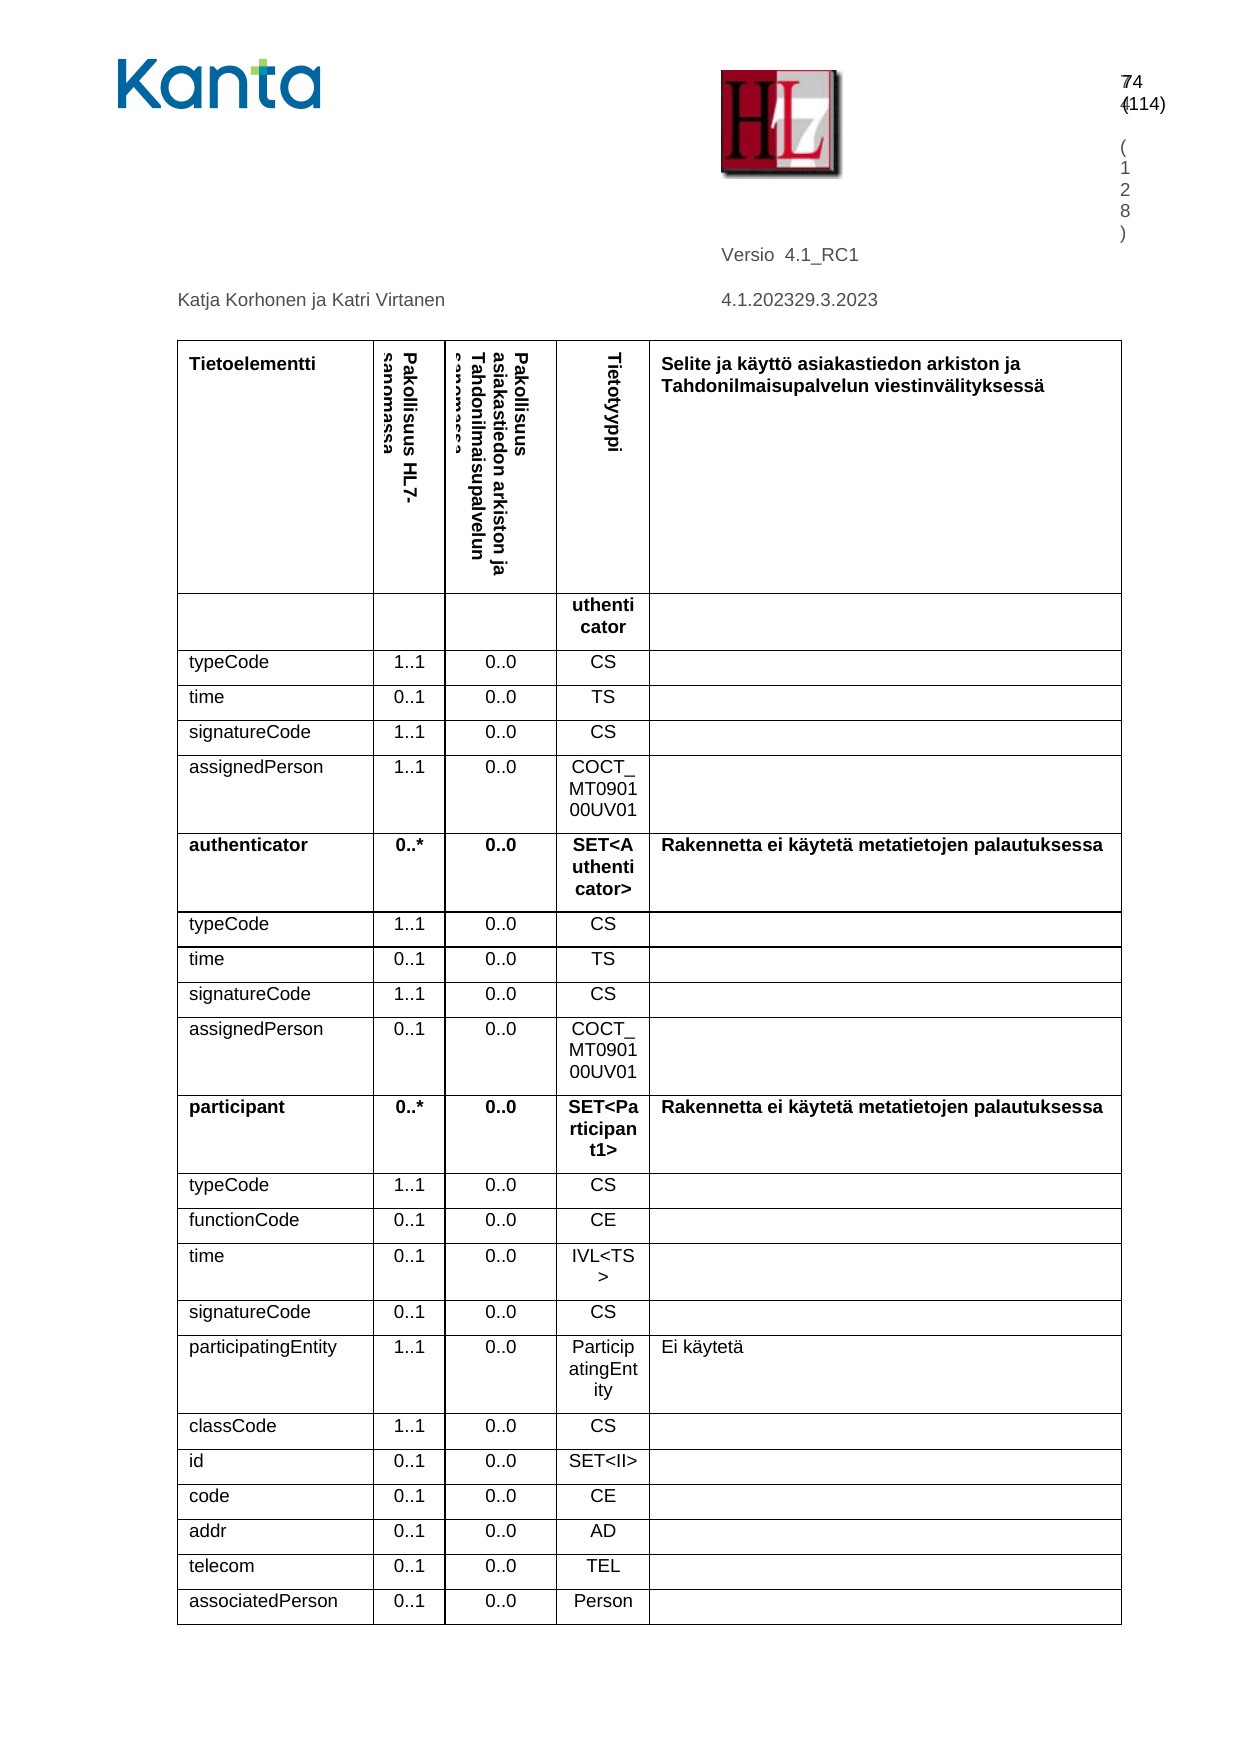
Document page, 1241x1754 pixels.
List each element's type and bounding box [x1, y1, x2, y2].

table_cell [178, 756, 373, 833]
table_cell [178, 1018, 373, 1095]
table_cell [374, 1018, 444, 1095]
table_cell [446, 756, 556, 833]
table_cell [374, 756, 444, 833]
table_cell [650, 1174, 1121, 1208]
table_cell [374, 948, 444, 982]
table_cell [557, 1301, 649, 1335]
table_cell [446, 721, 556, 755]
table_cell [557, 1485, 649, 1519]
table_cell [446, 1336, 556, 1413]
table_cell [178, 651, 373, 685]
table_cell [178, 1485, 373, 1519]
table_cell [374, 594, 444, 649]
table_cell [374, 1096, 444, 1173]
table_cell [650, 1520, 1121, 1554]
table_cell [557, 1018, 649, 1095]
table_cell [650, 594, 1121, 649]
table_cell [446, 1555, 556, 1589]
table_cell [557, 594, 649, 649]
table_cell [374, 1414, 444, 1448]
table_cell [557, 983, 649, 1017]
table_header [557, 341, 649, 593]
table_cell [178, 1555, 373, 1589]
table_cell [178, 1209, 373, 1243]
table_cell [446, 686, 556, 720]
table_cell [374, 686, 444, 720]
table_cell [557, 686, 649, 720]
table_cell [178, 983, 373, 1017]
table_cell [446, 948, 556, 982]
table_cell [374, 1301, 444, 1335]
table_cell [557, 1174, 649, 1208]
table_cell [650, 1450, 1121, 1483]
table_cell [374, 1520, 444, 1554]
picture [118, 59, 321, 109]
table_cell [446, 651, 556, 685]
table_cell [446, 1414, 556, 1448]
picture [721, 70, 844, 179]
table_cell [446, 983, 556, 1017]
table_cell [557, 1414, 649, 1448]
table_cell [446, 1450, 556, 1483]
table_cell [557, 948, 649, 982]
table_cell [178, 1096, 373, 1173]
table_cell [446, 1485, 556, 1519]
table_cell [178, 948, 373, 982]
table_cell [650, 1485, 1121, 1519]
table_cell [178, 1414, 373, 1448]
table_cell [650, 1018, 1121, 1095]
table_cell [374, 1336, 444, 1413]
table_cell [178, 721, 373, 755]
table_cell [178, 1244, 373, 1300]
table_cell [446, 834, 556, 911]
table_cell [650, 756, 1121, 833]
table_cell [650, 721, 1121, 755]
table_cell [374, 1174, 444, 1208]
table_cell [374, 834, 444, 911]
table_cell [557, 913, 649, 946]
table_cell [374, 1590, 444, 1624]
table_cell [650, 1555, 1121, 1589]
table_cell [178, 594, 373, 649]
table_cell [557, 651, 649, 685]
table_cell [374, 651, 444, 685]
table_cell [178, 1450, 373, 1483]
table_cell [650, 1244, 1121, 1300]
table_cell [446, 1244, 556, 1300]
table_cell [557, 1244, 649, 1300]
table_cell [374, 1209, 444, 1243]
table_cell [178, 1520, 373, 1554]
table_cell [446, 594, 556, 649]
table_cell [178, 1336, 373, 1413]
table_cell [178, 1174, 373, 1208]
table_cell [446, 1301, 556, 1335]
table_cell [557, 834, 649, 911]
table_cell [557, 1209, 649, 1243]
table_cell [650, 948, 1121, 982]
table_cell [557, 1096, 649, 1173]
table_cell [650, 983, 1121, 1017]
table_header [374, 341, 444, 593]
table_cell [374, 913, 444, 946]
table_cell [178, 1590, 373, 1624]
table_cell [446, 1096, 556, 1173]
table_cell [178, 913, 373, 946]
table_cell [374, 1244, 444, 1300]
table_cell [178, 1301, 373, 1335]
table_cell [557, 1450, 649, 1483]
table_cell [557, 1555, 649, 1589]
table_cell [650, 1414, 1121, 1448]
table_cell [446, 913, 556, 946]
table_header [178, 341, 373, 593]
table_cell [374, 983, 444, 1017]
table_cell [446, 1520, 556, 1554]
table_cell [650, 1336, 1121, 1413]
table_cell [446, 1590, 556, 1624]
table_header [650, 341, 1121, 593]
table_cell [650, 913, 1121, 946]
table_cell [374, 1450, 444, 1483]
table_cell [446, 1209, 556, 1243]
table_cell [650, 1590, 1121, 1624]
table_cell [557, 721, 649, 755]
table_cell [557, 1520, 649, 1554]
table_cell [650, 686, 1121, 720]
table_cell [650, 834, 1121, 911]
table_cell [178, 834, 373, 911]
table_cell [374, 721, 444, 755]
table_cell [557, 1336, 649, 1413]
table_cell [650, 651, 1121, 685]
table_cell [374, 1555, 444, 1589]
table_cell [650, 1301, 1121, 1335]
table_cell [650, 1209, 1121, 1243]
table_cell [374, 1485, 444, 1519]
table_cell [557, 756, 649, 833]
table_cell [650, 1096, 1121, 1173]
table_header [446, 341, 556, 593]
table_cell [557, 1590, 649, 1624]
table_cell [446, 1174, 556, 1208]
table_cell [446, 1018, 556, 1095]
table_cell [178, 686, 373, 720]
